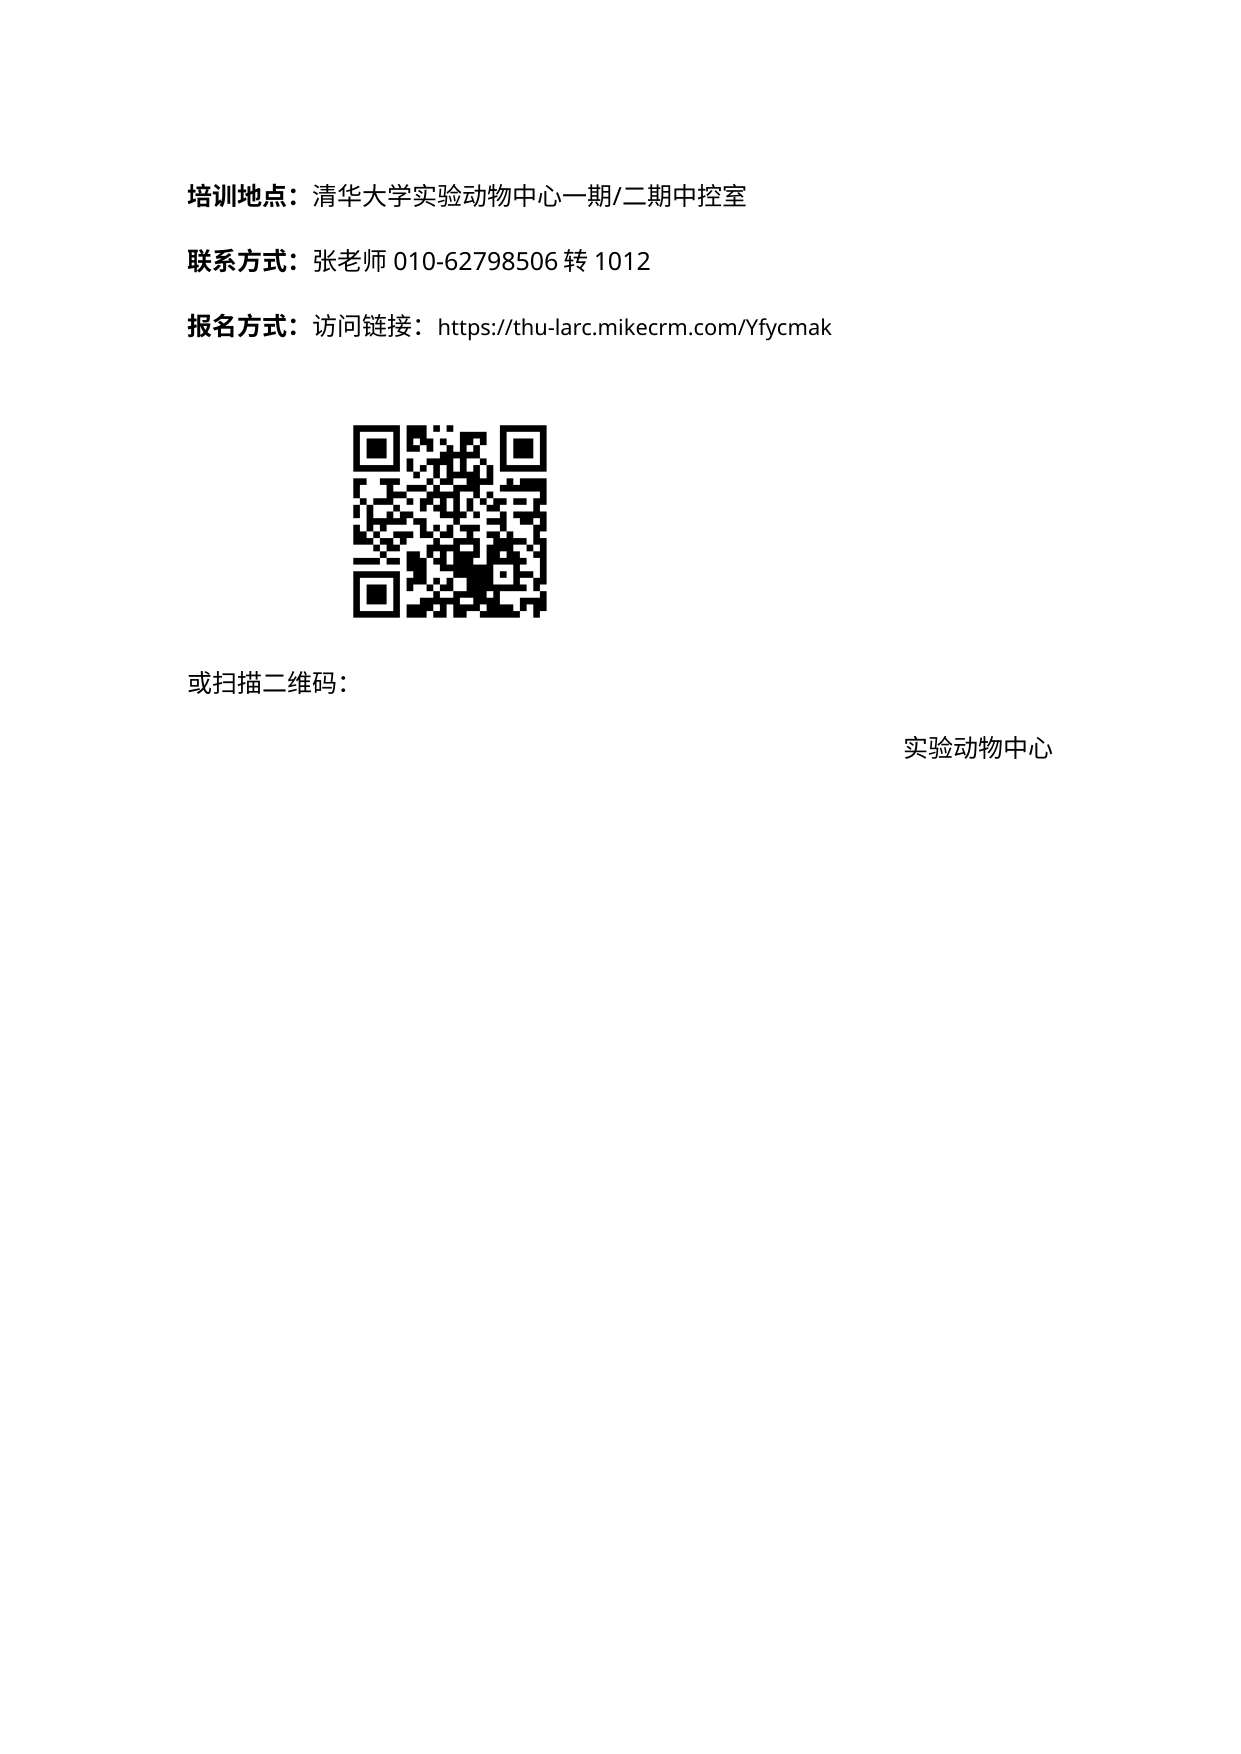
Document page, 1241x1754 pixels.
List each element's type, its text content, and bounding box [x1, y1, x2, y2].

text 或扫描二维码： [187, 357, 1053, 714]
text 实验动物中心 [187, 714, 1053, 779]
text 培训地点：清华大学实验动物中心一期/二期中控室 [187, 162, 1053, 227]
picture [340, 412, 560, 631]
text 报名方式：访问链接：https://thu-larc.mikecrm.com/Yfycmak [187, 292, 1053, 357]
text 联系方式：张老师 010-62798506转1012 [187, 227, 1053, 292]
